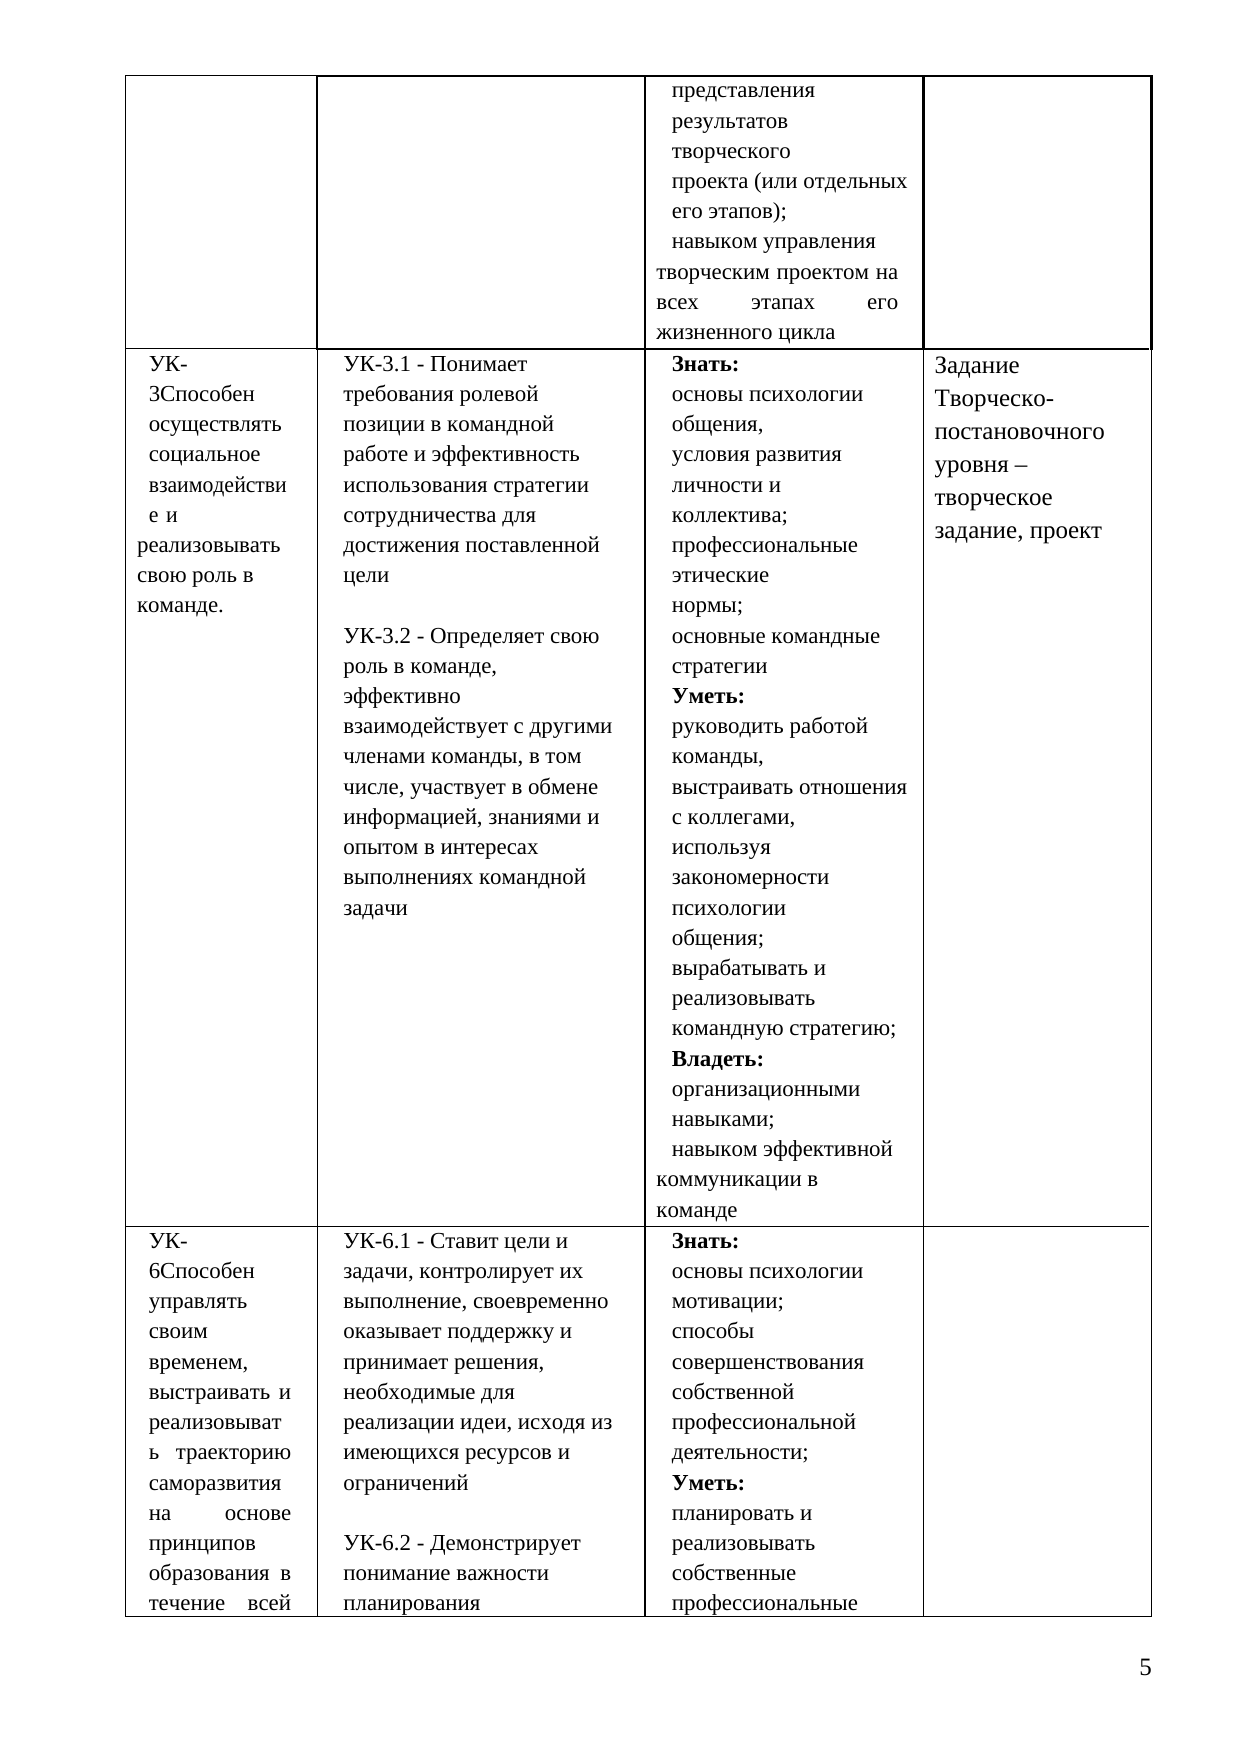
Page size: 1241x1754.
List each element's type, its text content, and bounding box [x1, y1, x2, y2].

table_cell УК-3.1 - Понимает требования ролевой позиции в командной работе и эффективность использования стратегии сотрудничества для достижения поставленной цели УК-3.2 - Определяет свою роль в команде, эффективно взаимодействует с другими членами команды, в том числе, участвует в обмене информацией, знаниями и опытом в интересах выполнениях командной задачи [318, 350, 644, 1226]
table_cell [646, 77, 922, 348]
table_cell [646, 1227, 923, 1616]
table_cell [126, 1227, 317, 1616]
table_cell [318, 77, 644, 348]
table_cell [318, 1227, 644, 1616]
table_cell УК-3Способен осуществлять социальное взаимодействие и реализовывать свою роль в команде. [126, 349, 317, 1226]
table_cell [925, 77, 1150, 348]
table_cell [126, 76, 316, 348]
table_cell [924, 1226, 1151, 1616]
table_cell Задание Творческо-постановочного уровня – творческое задание, проект [924, 348, 1151, 1226]
table_cell Знать: основы психологии общения, условия развития личности и коллектива; профессиональные этические нормы; основные командные стратегии Уметь: руководить работой команды, выстраивать отношения с коллегами, используя закономерности психологии общения; вырабатывать и реализовывать командную стратегию; Владеть: организационными навыками; навыком эффективной коммуникации в команде [646, 350, 923, 1226]
